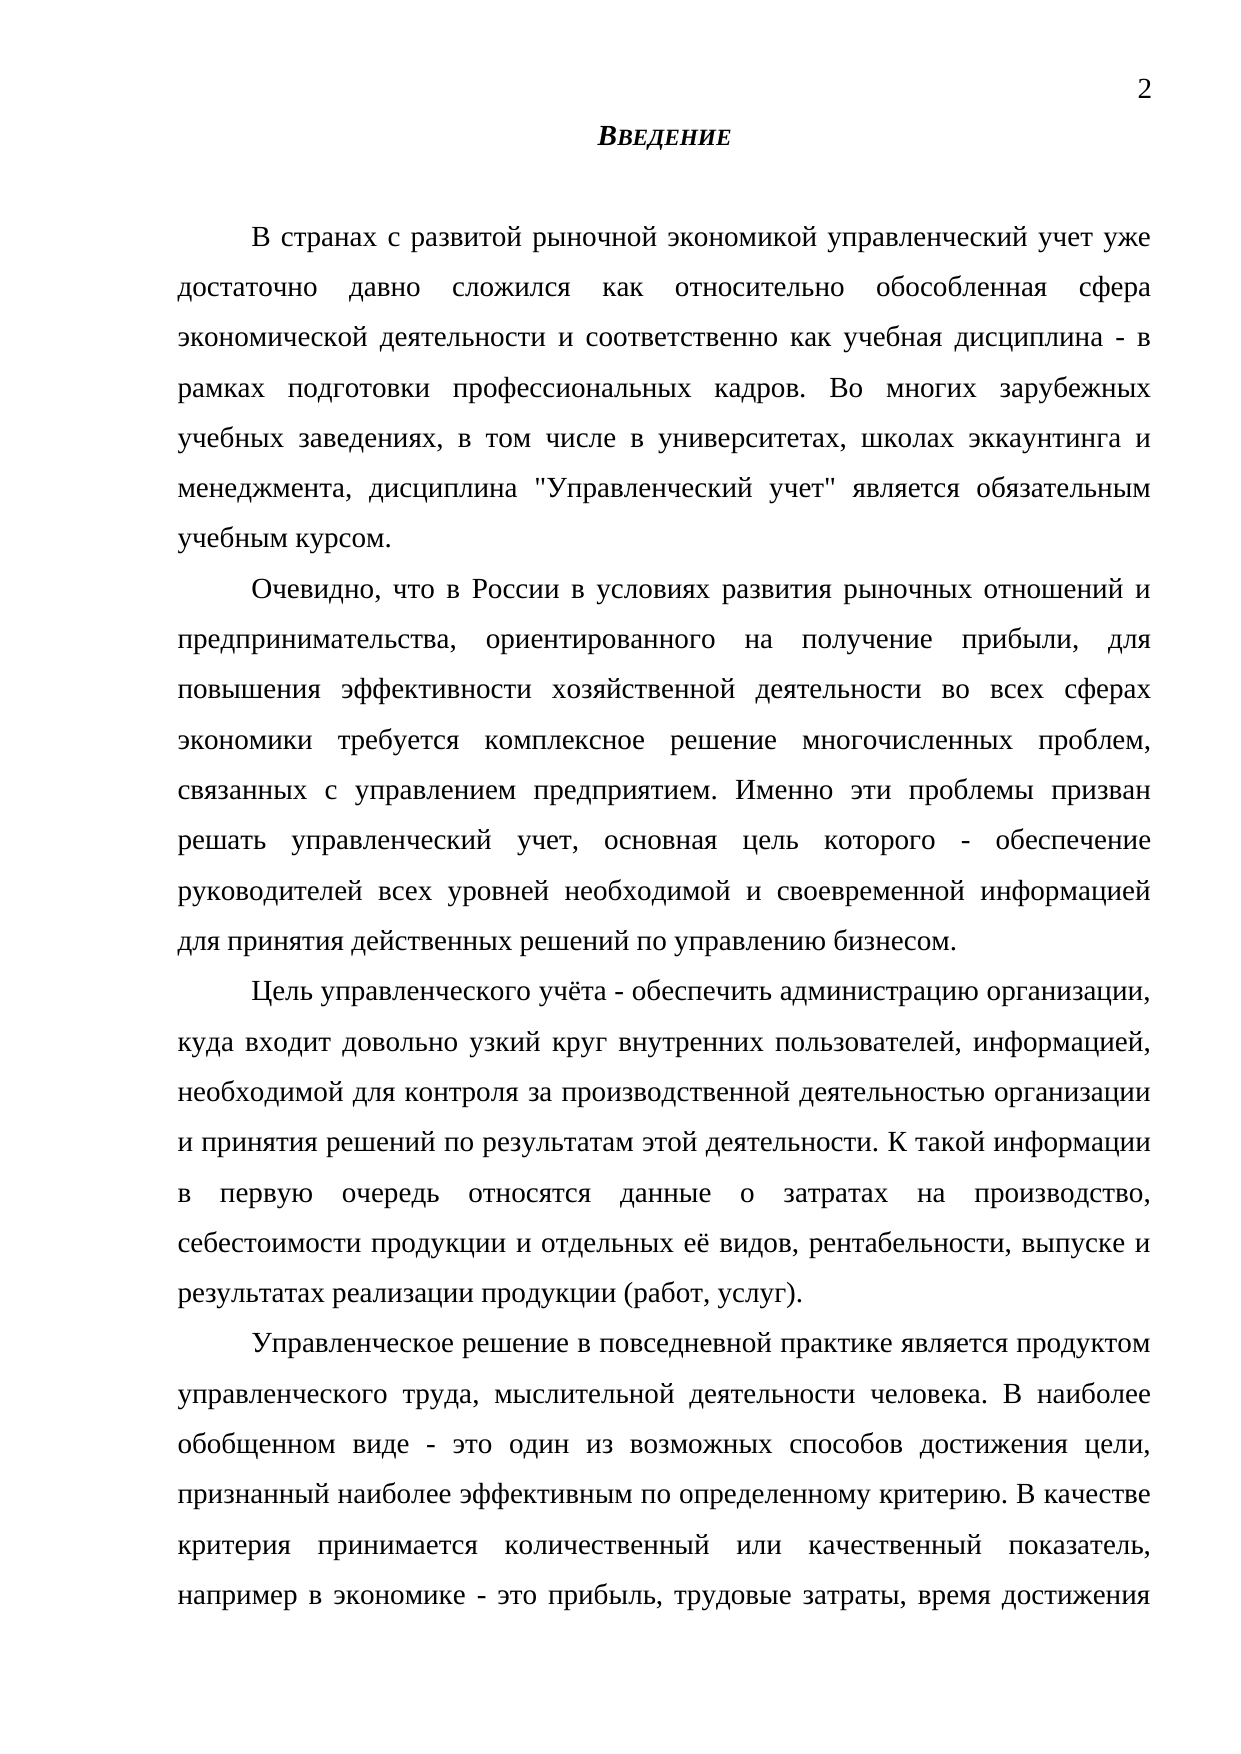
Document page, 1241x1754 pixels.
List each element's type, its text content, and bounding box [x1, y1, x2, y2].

subtitle Введение [177, 118, 1152, 152]
text Очевидно, что в России в условиях развития рыночных отношений и предпринимательства, ориентированного на получение прибыли, для повышения эффективности хозяйственной деятельности во всех сферах экономики требуется комплексное решение многочисленных проблем, связанных с управлением предприятием. Именно эти проблемы призван решать управленческий учет, основная цель которого - обеспечение руководителей всех уровней необходимой и своевременной информацией для принятия действенных решений по управлению бизнесом. [177, 571, 1152, 957]
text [177, 1326, 1152, 1611]
text Цель управленческого учёта - обеспечить администрацию организации, куда входит довольно узкий круг внутренних пользователей, информацией, необходимой для контроля за производственной деятельностью организации и принятия решений по результатам этой деятельности. К такой информации в первую очередь относятся данные о затратах на производство, себестоимости продукции и отдельных её видов, рентабельности, выпуске и результатах реализации продукции (работ, услуг). [177, 973, 1152, 1309]
text В странах с развитой рыночной экономикой управленческий учет уже достаточно давно сложился как относительно обособленная сфера экономической деятельности и соответственно как учебная дисциплина - в рамках подготовки профессиональных кадров. Во многих зарубежных учебных заведениях, в том числе в университетах, школах эккаунтинга и менеджмента, дисциплина "Управленческий учет" является обязательным учебным курсом. [177, 219, 1152, 554]
